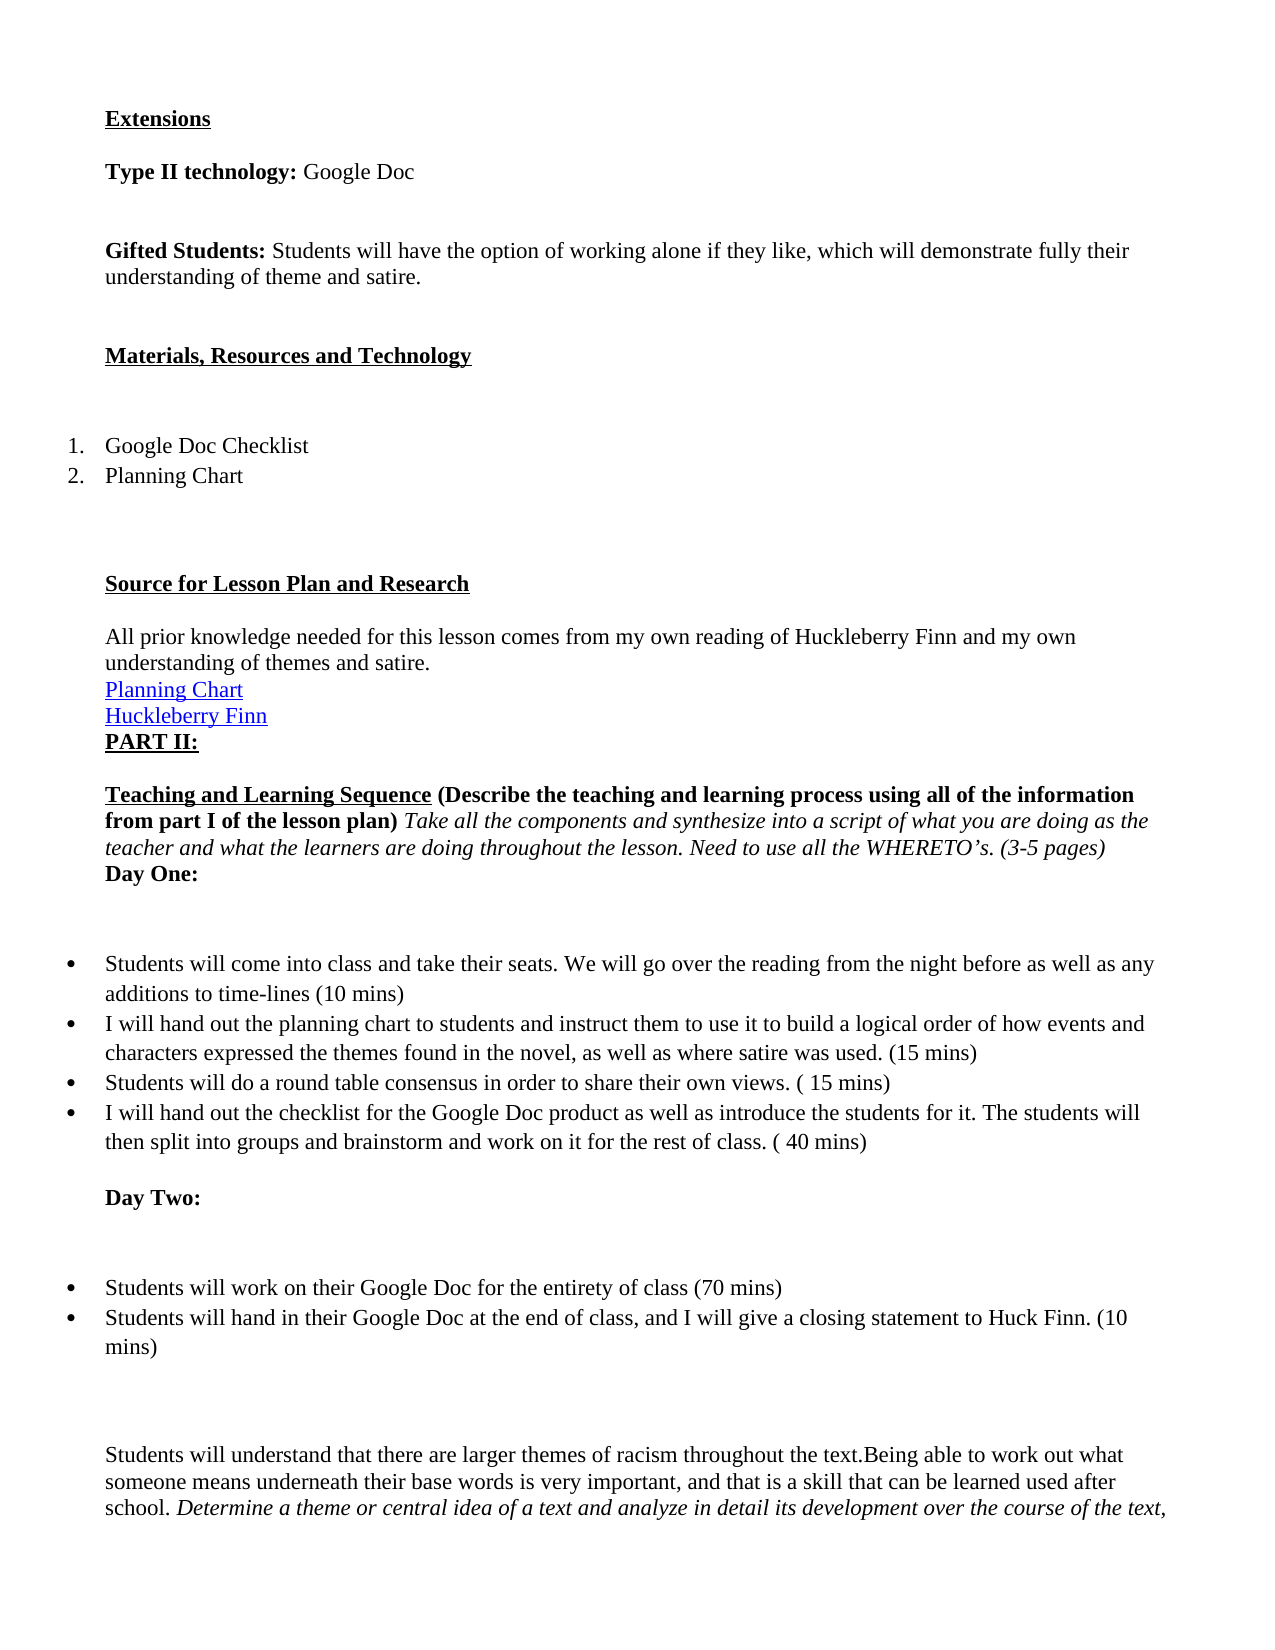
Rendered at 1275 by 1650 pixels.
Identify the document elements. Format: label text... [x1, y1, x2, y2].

list I will hand out the checklist for the Google Doc product as well as introduce the students for it. The students will then split into groups and brainstorm and work on it for the rest of class. ( 40 mins) [67, 1095, 1170, 1155]
list Planning Chart [67, 459, 1170, 488]
list Google Doc Checklist [67, 429, 1170, 459]
list Students will come into class and take their seats. We will go over the reading from the night before as well as any additions to time-lines (10 mins) [67, 947, 1170, 1006]
text Day Two: [105, 1184, 1170, 1241]
list Students will hand in their Google Doc at the end of class, and I will give a closing statement to Huck Finn. (10 mins) [67, 1300, 1170, 1360]
list I will hand out the planning chart to students and instruct them to use it to build a logical order of how events and characters expressed the themes found in the novel, as well as where satire was used. (15 mins) [67, 1006, 1170, 1066]
list Students will work on their Google Doc for the entirety of class (70 mins) [67, 1271, 1170, 1300]
text Source for Lesson Plan and Research All prior knowledge needed for this lesson comes from my own reading of Huckleberry Finn and my own understanding of themes and satire. Planning Chart Huckleberry Finn PART II: Teaching and Learning Sequence (Describe the teaching and learning process using all of the information from part I of the lesson plan) Take all the components and synthesize into a script of what you are doing as the teacher and what the learners are doing throughout the lesson. Need to use all the WHERETO’s. (3-5 pages) Day One: [105, 517, 1170, 918]
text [105, 1389, 1170, 1521]
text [105, 105, 1170, 400]
list Students will do a round table consensus in order to share their own views. ( 15 mins) [67, 1066, 1170, 1095]
